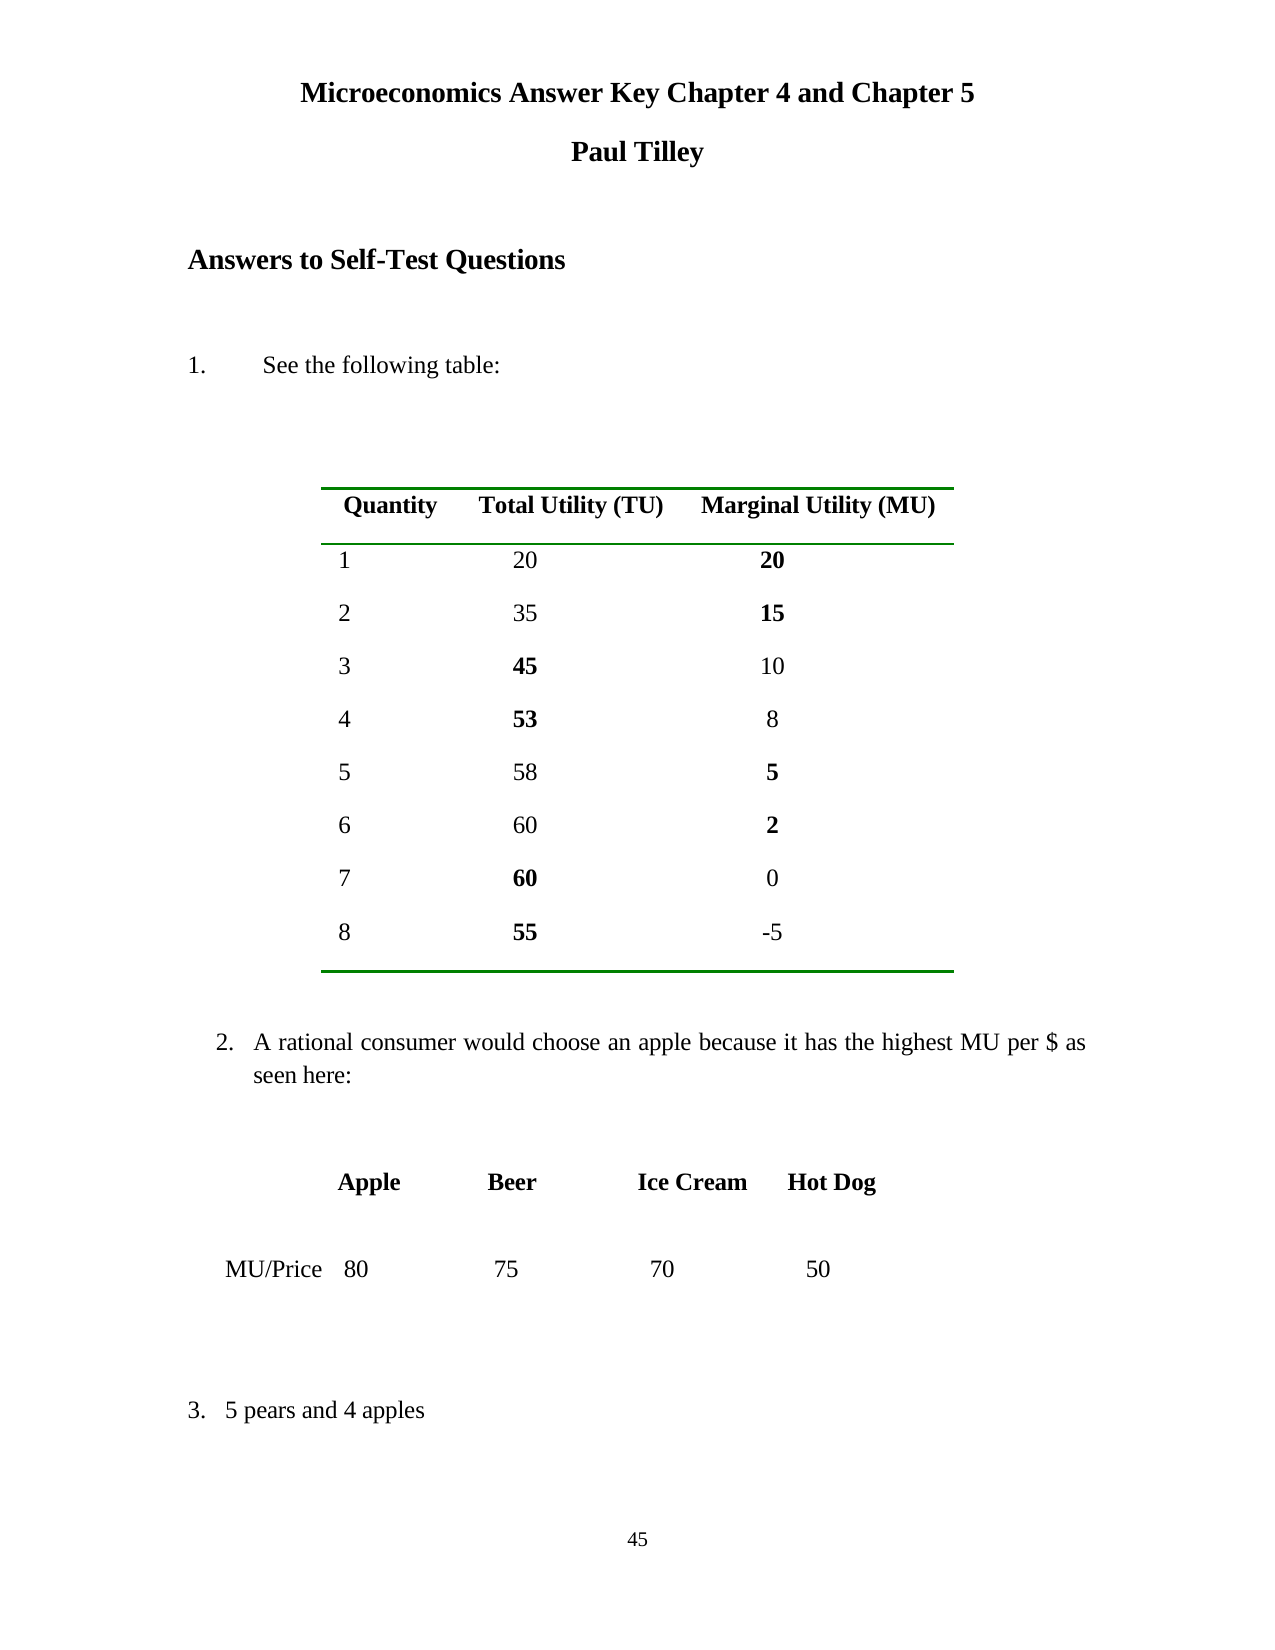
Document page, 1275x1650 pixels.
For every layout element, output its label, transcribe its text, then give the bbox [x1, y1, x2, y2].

table_cell 2 [321, 598, 460, 651]
table_cell 8 [321, 917, 460, 970]
table_cell -5 [682, 917, 954, 970]
table_cell 6 [321, 810, 460, 863]
table_cell 7 [321, 864, 460, 917]
table_cell 60 [460, 864, 682, 917]
table_cell 2 [682, 810, 954, 863]
table_cell 55 [460, 917, 682, 970]
table_cell 15 [682, 598, 954, 651]
table_cell 0 [682, 864, 954, 917]
table_header Quantity [321, 490, 460, 543]
table_cell 45 [460, 651, 682, 704]
table_cell 20 [682, 545, 954, 598]
text 1. See the following table: [187, 350, 1087, 379]
table_cell 8 [682, 704, 954, 757]
table_header Marginal Utility (MU) [682, 490, 954, 543]
text Apple Beer Ice Cream Hot Dog [187, 1167, 1087, 1196]
text 3. 5 pears and 4 apples [187, 1396, 1087, 1424]
table_cell 5 [682, 757, 954, 810]
table_cell 20 [460, 545, 682, 598]
table_cell 10 [682, 651, 954, 704]
text MU/Price 80 75 70 50 [187, 1254, 1087, 1283]
table_header Total Utility (TU) [460, 490, 682, 543]
table_cell 58 [460, 757, 682, 810]
text 2. A rational consumer would choose an apple because it has the highest MU per $ as seen here: [216, 1027, 1087, 1088]
table_cell 5 [321, 757, 460, 810]
subtitle Answers to Self-Test Questions [187, 242, 1087, 276]
table_cell 4 [321, 704, 460, 757]
table_cell 60 [460, 810, 682, 863]
table_cell 3 [321, 651, 460, 704]
table_cell 35 [460, 598, 682, 651]
table_cell 53 [460, 704, 682, 757]
table_cell 1 [321, 545, 460, 598]
